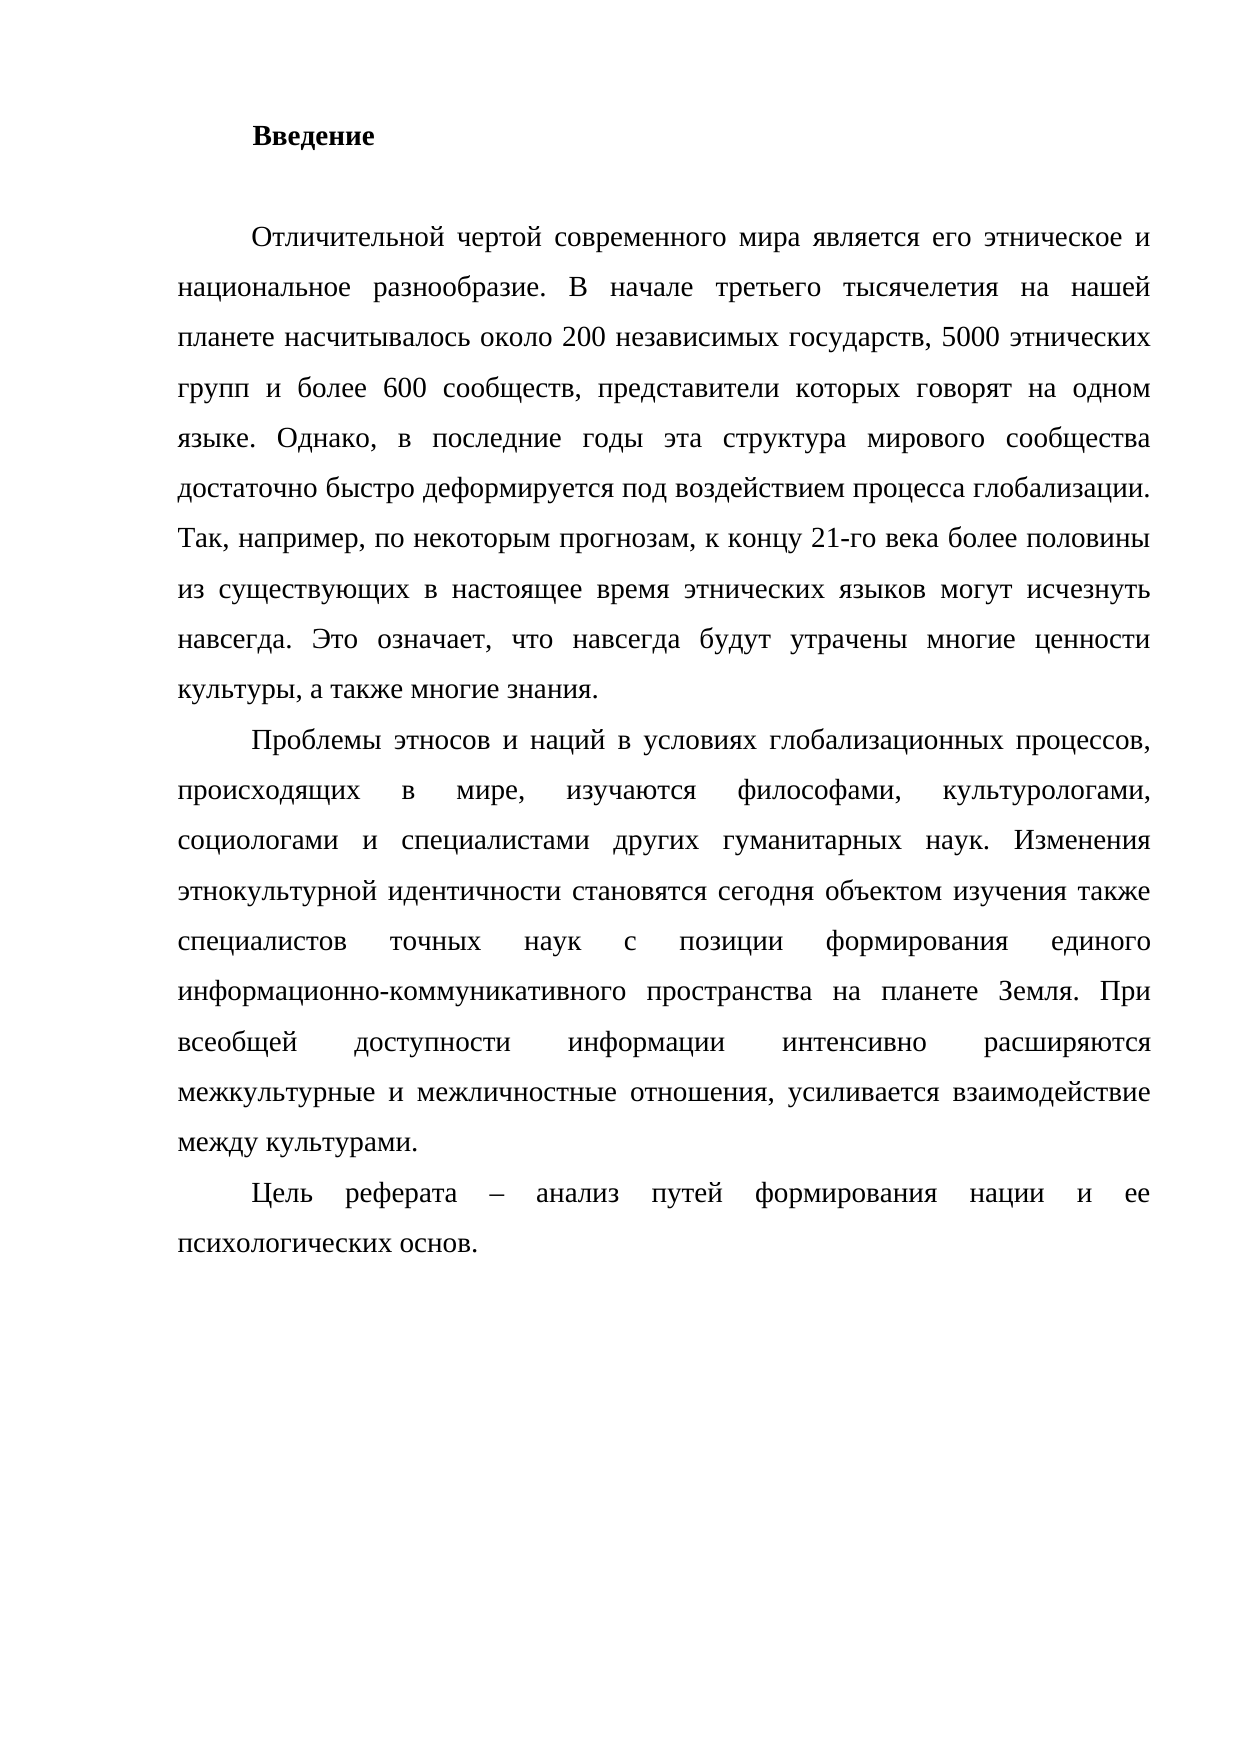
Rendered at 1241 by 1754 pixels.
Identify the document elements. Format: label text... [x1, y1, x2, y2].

text Цель реферата – анализ путей формирования нации и ее психологических основ. [177, 1175, 1152, 1258]
text Отличительной чертой современного мира является его этническое и национальное разнообразие. В начале третьего тысячелетия на нашей планете насчитывалось около 200 независимых государств, 5000 этнических групп и более 600 сообществ, представители которых говорят на одном языке. Однако, в последние годы эта структура мирового сообщества достаточно быстро деформируется под воздействием процесса глобализации. Так, например, по некоторым прогнозам, к концу 21-го века более половины из существующих в настоящее время этнических языков могут исчезнуть навсегда. Это означает, что навсегда будут утрачены многие ценности культуры, а также многие знания. [177, 219, 1152, 705]
text Введение [177, 118, 1152, 152]
text Проблемы этносов и наций в условиях глобализационных процессов, происходящих в мире, изучаются философами, культурологами, социологами и специалистами других гуманитарных наук. Изменения этнокультурной идентичности становятся сегодня объектом изучения также специалистов точных наук с позиции формирования единого информационно-коммуникативного пространства на планете Земля. При всеобщей доступности информации интенсивно расширяются межкультурные и межличностные отношения, усиливается взаимодействие между культурами. [177, 722, 1152, 1158]
